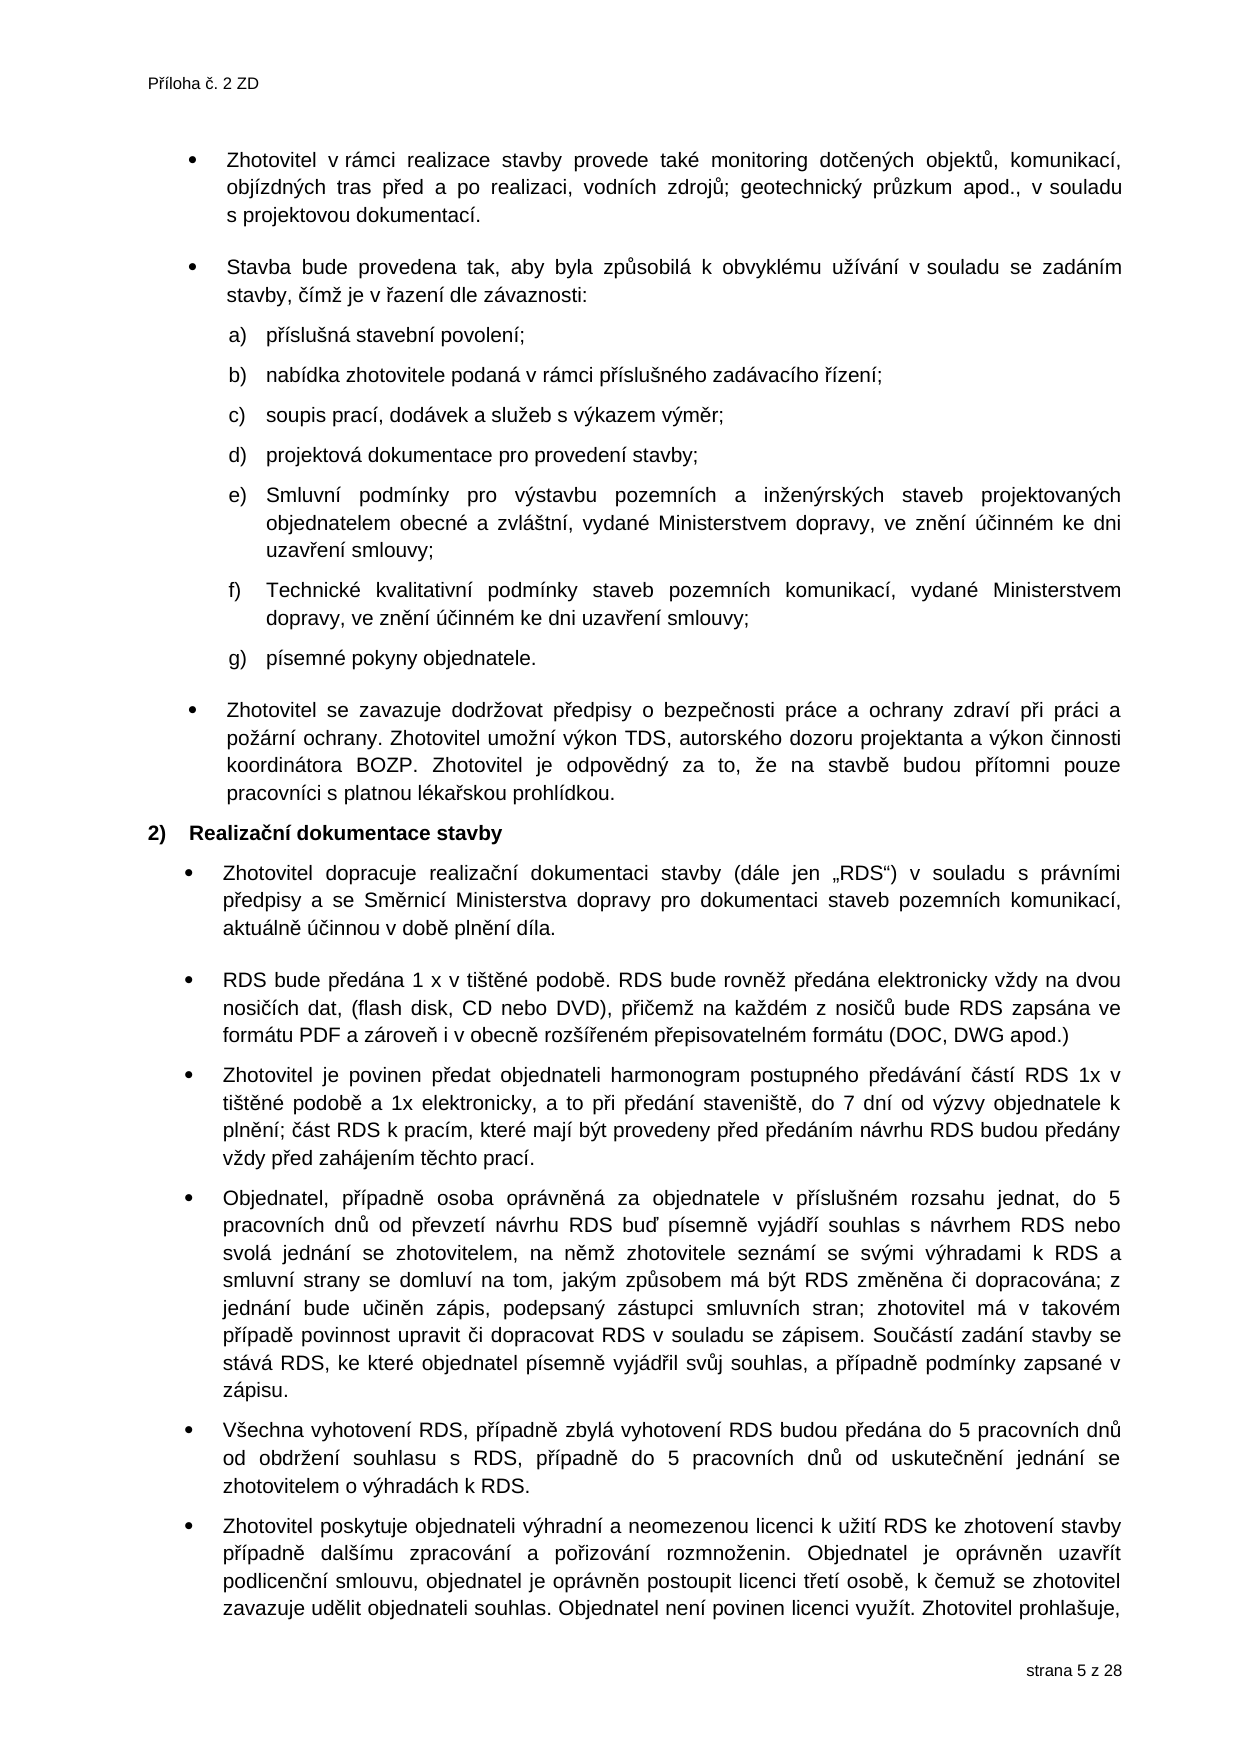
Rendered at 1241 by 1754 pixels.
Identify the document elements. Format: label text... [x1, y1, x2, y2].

list písemné pokyny objednatele. [228, 645, 1122, 669]
list RDS bude předána 1 x v tištěné podobě. RDS bude rovněž předána elektronicky vždy na dvou nosičích dat, (flash disk, CD nebo DVD), přičemž na každém z nosičů bude RDS zapsána ve formátu PDF a zároveň i v obecně rozšířeném přepisovatelném formátu (DOC, DWG apod.) [185, 968, 1122, 1047]
list Všechna vyhotovení RDS, případně zbylá vyhotovení RDS budou předána do 5 pracovních dnů od obdržení souhlasu s RDS, případně do 5 pracovních dnů od uskutečnění jednání se zhotovitelem o výhradách k RDS. [185, 1418, 1122, 1497]
list Stavba bude provedena tak, aby byla způsobilá k obvyklému užívání v souladu se zadáním stavby, čímž je v řazení dle závaznosti: [189, 255, 1122, 307]
list Zhotovitel v rámci realizace stavby provede také monitoring dotčených objektů, komunikací, objízdných tras před a po realizaci, vodních zdrojů; geotechnický průzkum apod., v souladu s projektovou dokumentací. [189, 148, 1122, 227]
list Zhotovitel se zavazuje dodržovat předpisy o bezpečnosti práce a ochrany zdraví při práci a požární ochrany. Zhotovitel umožní výkon TDS, autorského dozoru projektanta a výkon činnosti koordinátora BOZP. Zhotovitel je odpovědný za to, že na stavbě budou přítomni pouze pracovníci s platnou lékařskou prohlídkou. [189, 698, 1122, 804]
list soupis prací, dodávek a služeb s výkazem výměr; [228, 403, 1122, 427]
list nabídka zhotovitele podaná v rámci příslušného zadávacího řízení; [228, 363, 1122, 387]
list Zhotovitel dopracuje realizační dokumentaci stavby (dále jen „RDS“) v souladu s právními předpisy a se Směrnicí Ministerstva dopravy pro dokumentaci staveb pozemních komunikací, aktuálně účinnou v době plnění díla. [185, 860, 1122, 939]
list Zhotovitel je povinen předat objednateli harmonogram postupného předávání částí RDS 1x v tištěné podobě a 1x elektronicky, a to při předání staveniště, do 7 dní od výzvy objednatele k plnění; část RDS k pracím, které mají být provedeny před předáním návrhu RDS budou předány vždy před zahájením těchto prací. [185, 1063, 1122, 1170]
list Realizační dokumentace stavby [148, 820, 1122, 844]
list Objednatel, případně osoba oprávněná za objednatele v příslušném rozsahu jednat, do 5 pracovních dnů od převzetí návrhu RDS buď písemně vyjádří souhlas s návrhem RDS nebo svolá jednání se zhotovitelem, na němž zhotovitele seznámí se svými výhradami k RDS a smluvní strany se domluví na tom, jakým způsobem má být RDS změněna či dopracována; z jednání bude učiněn zápis, podepsaný zástupci smluvních stran; zhotovitel má v takovém případě povinnost upravit či dopracovat RDS v souladu se zápisem. Součástí zadání stavby se stává RDS, ke které objednatel písemně vyjádřil svůj souhlas, a případně podmínky zapsané v zápisu. [185, 1186, 1122, 1402]
list Smluvní podmínky pro výstavbu pozemních a inženýrských staveb projektovaných objednatelem obecné a zvláštní, vydané Ministerstvem dopravy, ve znění účinném ke dni uzavření smlouvy; [228, 483, 1122, 562]
list Technické kvalitativní podmínky staveb pozemních komunikací, vydané Ministerstvem dopravy, ve znění účinném ke dni uzavření smlouvy; [228, 578, 1122, 629]
list příslušná stavební povolení; [228, 323, 1122, 347]
list projektová dokumentace pro provedení stavby; [228, 443, 1122, 467]
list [185, 1513, 1122, 1620]
